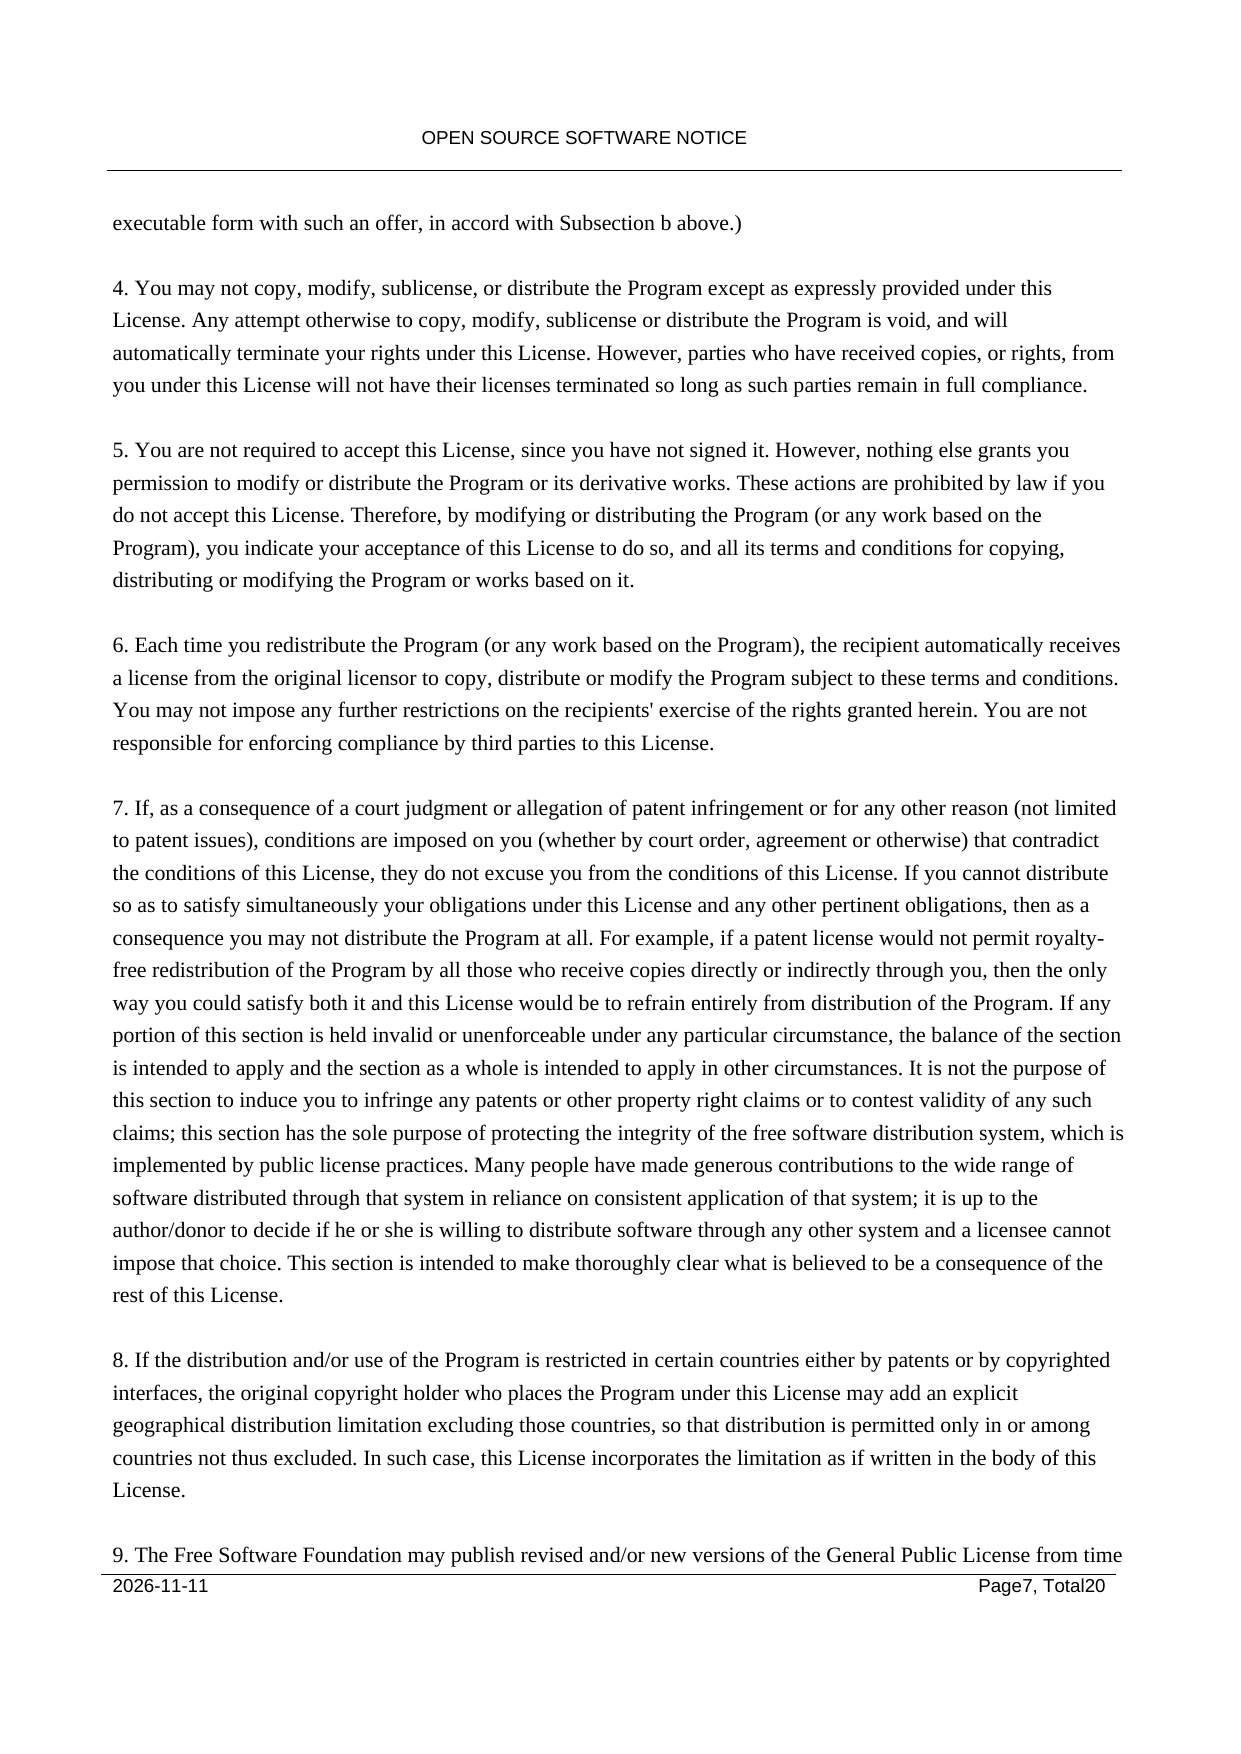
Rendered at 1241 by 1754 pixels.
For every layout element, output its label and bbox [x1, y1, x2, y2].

text [112, 206, 1128, 1571]
